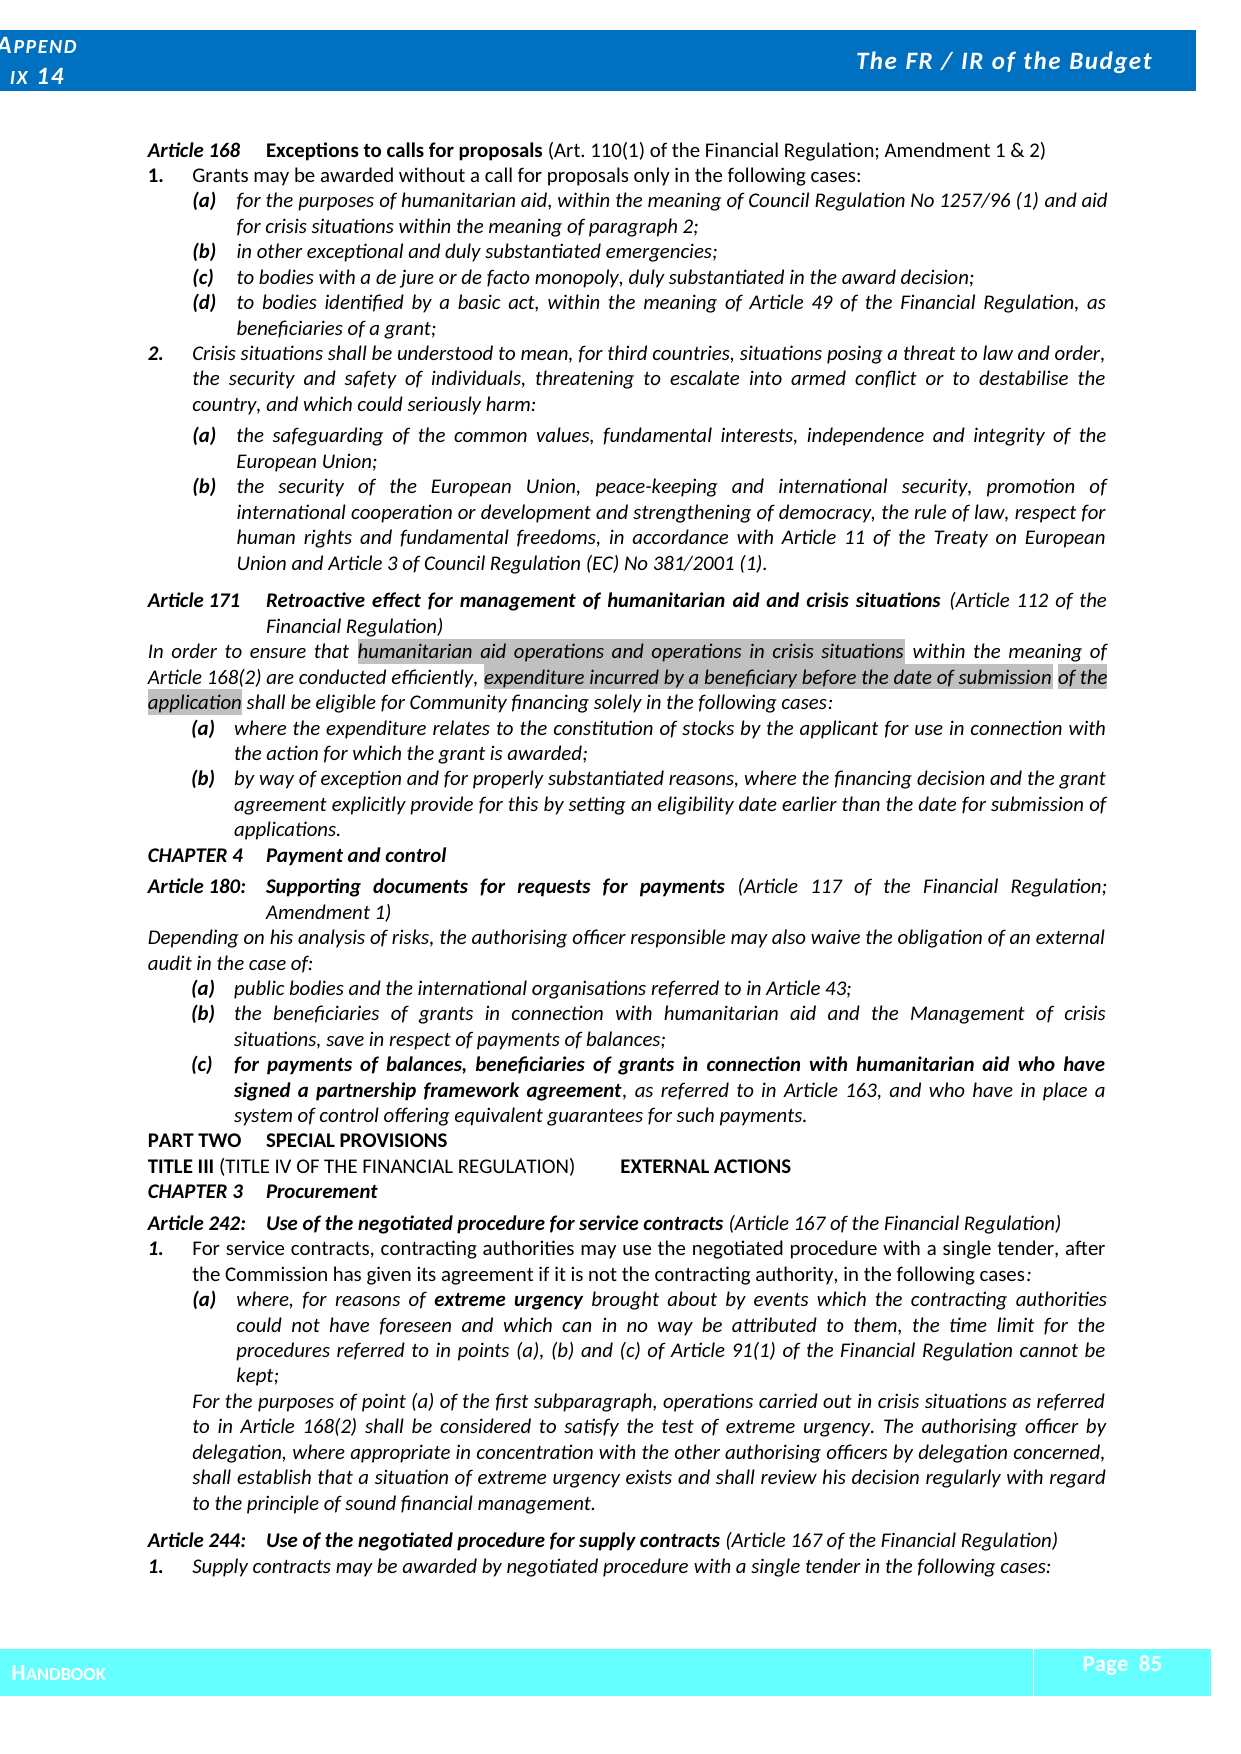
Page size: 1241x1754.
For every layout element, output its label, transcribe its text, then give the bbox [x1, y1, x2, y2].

text (b) the beneficiaries of grants in connection with humanitarian aid and the Management of crisis situations, save in respect of payments of balances; [191, 1001, 1107, 1051]
list Grants may be awarded without a call for proposals only in the following cases: [148, 162, 1107, 188]
text (a) public bodies and the international organisations referred to in Article 43; [191, 975, 1107, 1001]
text CHAPTER 4 Payment and control [148, 842, 1107, 867]
text (b) the security of the European Union, peace-keeping and international security, promotion of international cooperation or development and strengthening of democracy, the rule of law, respect for human rights and fundamental freedoms, in accordance with Article 11 of the Treaty on European Union and Article 3 of Council Regulation (EC) No 381/2001 (1). [192, 473, 1107, 575]
text Article 168 Exceptions to calls for proposals (Art. 110(1) of the Financial Regulation; Amendment 1 & 2) [148, 137, 1107, 162]
text Depending on his analysis of risks, the authorising officer responsible may also waive the obligation of an external audit in the case of: [148, 924, 1107, 975]
text Article 171 Retroactive effect for management of humanitarian aid and crisis situations (Article 112 of the Financial Regulation) [148, 588, 1107, 638]
list to bodies identified by a basic act, within the meaning of Article 49 of the Financial Regulation, as beneficiaries of a grant; [192, 289, 1107, 340]
list to bodies with a de jure or de facto monopoly, duly substantiated in the award decision; [192, 264, 1107, 289]
list for the purposes of humanitarian aid, within the meaning of Council Regulation No 1257/96 (1) and aid for crisis situations within the meaning of paragraph 2; [192, 188, 1107, 238]
list in other exceptional and duly substantiated emergencies; [192, 238, 1107, 264]
text Article 244: Use of the negotiated procedure for supply contracts (Article 167 of the Financial Regulation) [148, 1528, 1107, 1553]
text Article 242: Use of the negotiated procedure for service contracts (Article 167 of the Financial Regulation) [148, 1210, 1107, 1236]
text TITLE III (TITLE IV OF THE FINANCIAL REGULATION) EXTERNAL ACTIONS [148, 1153, 1107, 1178]
text PART TWO SPECIAL PROVISIONS [148, 1128, 1107, 1153]
text Article 180: Supporting documents for requests for payments (Article 117 of the Financial Regulation; Amendment 1) [148, 873, 1107, 924]
text 1. Supply contracts may be awarded by negotiated procedure with a single tender in the following cases: [148, 1553, 1107, 1578]
text (c) for payments of balances, beneficiaries of grants in connection with humanitarian aid who have signed a partnership framework agreement, as referred to in Article 163, and who have in place a system of control offering equivalent guarantees for such payments. [191, 1051, 1107, 1128]
text In order to ensure that humanitarian aid operations and operations in crisis situations within the meaning of Article 168(2) are conducted efficiently, expenditure incurred by a beneficiary before the date of submission of the application shall be eligible for Community financing solely in the following cases: [148, 638, 1107, 715]
text For the purposes of point (a) of the first subparagraph, operations carried out in crisis situations as referred to in Article 168(2) shall be considered to satisfy the test of extreme urgency. The authorising officer by delegation, where appropriate in concentration with the other authorising officers by delegation concerned, shall establish that a situation of extreme urgency exists and shall review his decision regularly with regard to the principle of sound financial management. [192, 1388, 1107, 1515]
text 1. For service contracts, contracting authorities may use the negotiated procedure with a single tender, after the Commission has given its agreement if it is not the contracting authority, in the following cases: [148, 1236, 1107, 1286]
list Crisis situations shall be understood to mean, for third countries, situations posing a threat to law and order, the security and safety of individuals, threatening to escalate into armed conflict or to destabilise the country, and which could seriously harm: [148, 340, 1107, 416]
text (a) where, for reasons of extreme urgency brought about by events which the contracting authorities could not have foreseen and which can in no way be attributed to them, the time limit for the procedures referred to in points (a), (b) and (c) of Article 91(1) of the Financial Regulation cannot be kept; [192, 1286, 1107, 1388]
text (a) the safeguarding of the common values, fundamental interests, independence and integrity of the European Union; [192, 423, 1107, 473]
text (a) where the expenditure relates to the constitution of stocks by the applicant for use in connection with the action for which the grant is awarded; [191, 715, 1107, 766]
text (b) by way of exception and for properly substantiated reasons, where the financing decision and the grant agreement explicitly provide for this by setting an eligibility date earlier than the date for submission of applications. [191, 766, 1107, 842]
text CHAPTER 3 Procurement [148, 1178, 1107, 1204]
